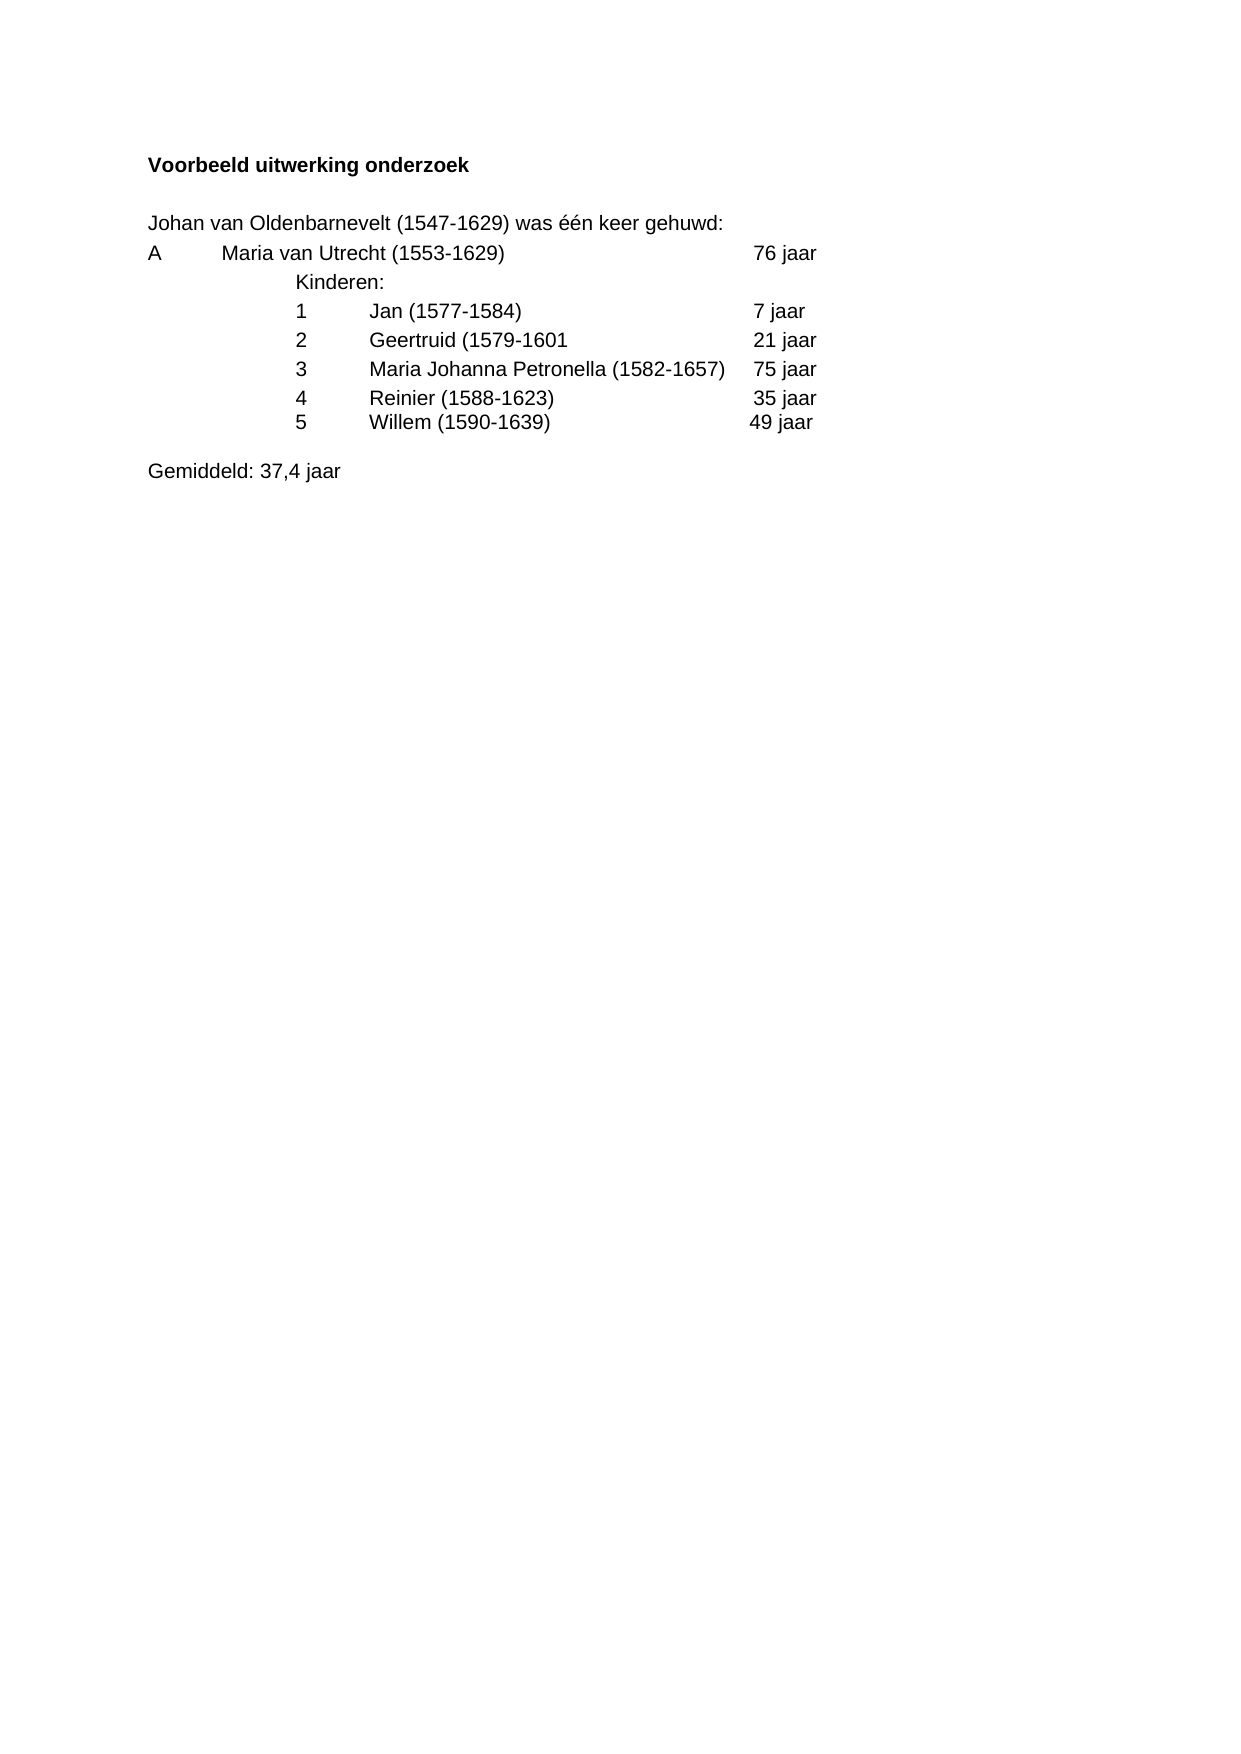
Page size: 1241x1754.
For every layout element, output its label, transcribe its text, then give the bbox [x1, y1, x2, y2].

text Johan van Oldenbarnevelt (1547-1629) was één keer gehuwd: [148, 206, 1093, 235]
text 3 Maria Johanna Petronella (1582-1657) 75 jaar [148, 352, 1093, 381]
text A Maria van Utrecht (1553-1629) 76 jaar [148, 235, 1093, 264]
text Gemiddeld: 37,4 jaar [148, 458, 1093, 482]
text 4 Reinier (1588-1623) 35 jaar [148, 381, 1093, 410]
text 5 Willem (1590-1639) 49 jaar [148, 410, 1093, 434]
text Voorbeeld uitwerking onderzoek [148, 148, 1093, 177]
text 1 Jan (1577-1584) 7 jaar [148, 293, 1093, 323]
text 2 Geertruid (1579-1601 21 jaar [148, 323, 1093, 352]
text Kinderen: [148, 264, 1093, 293]
